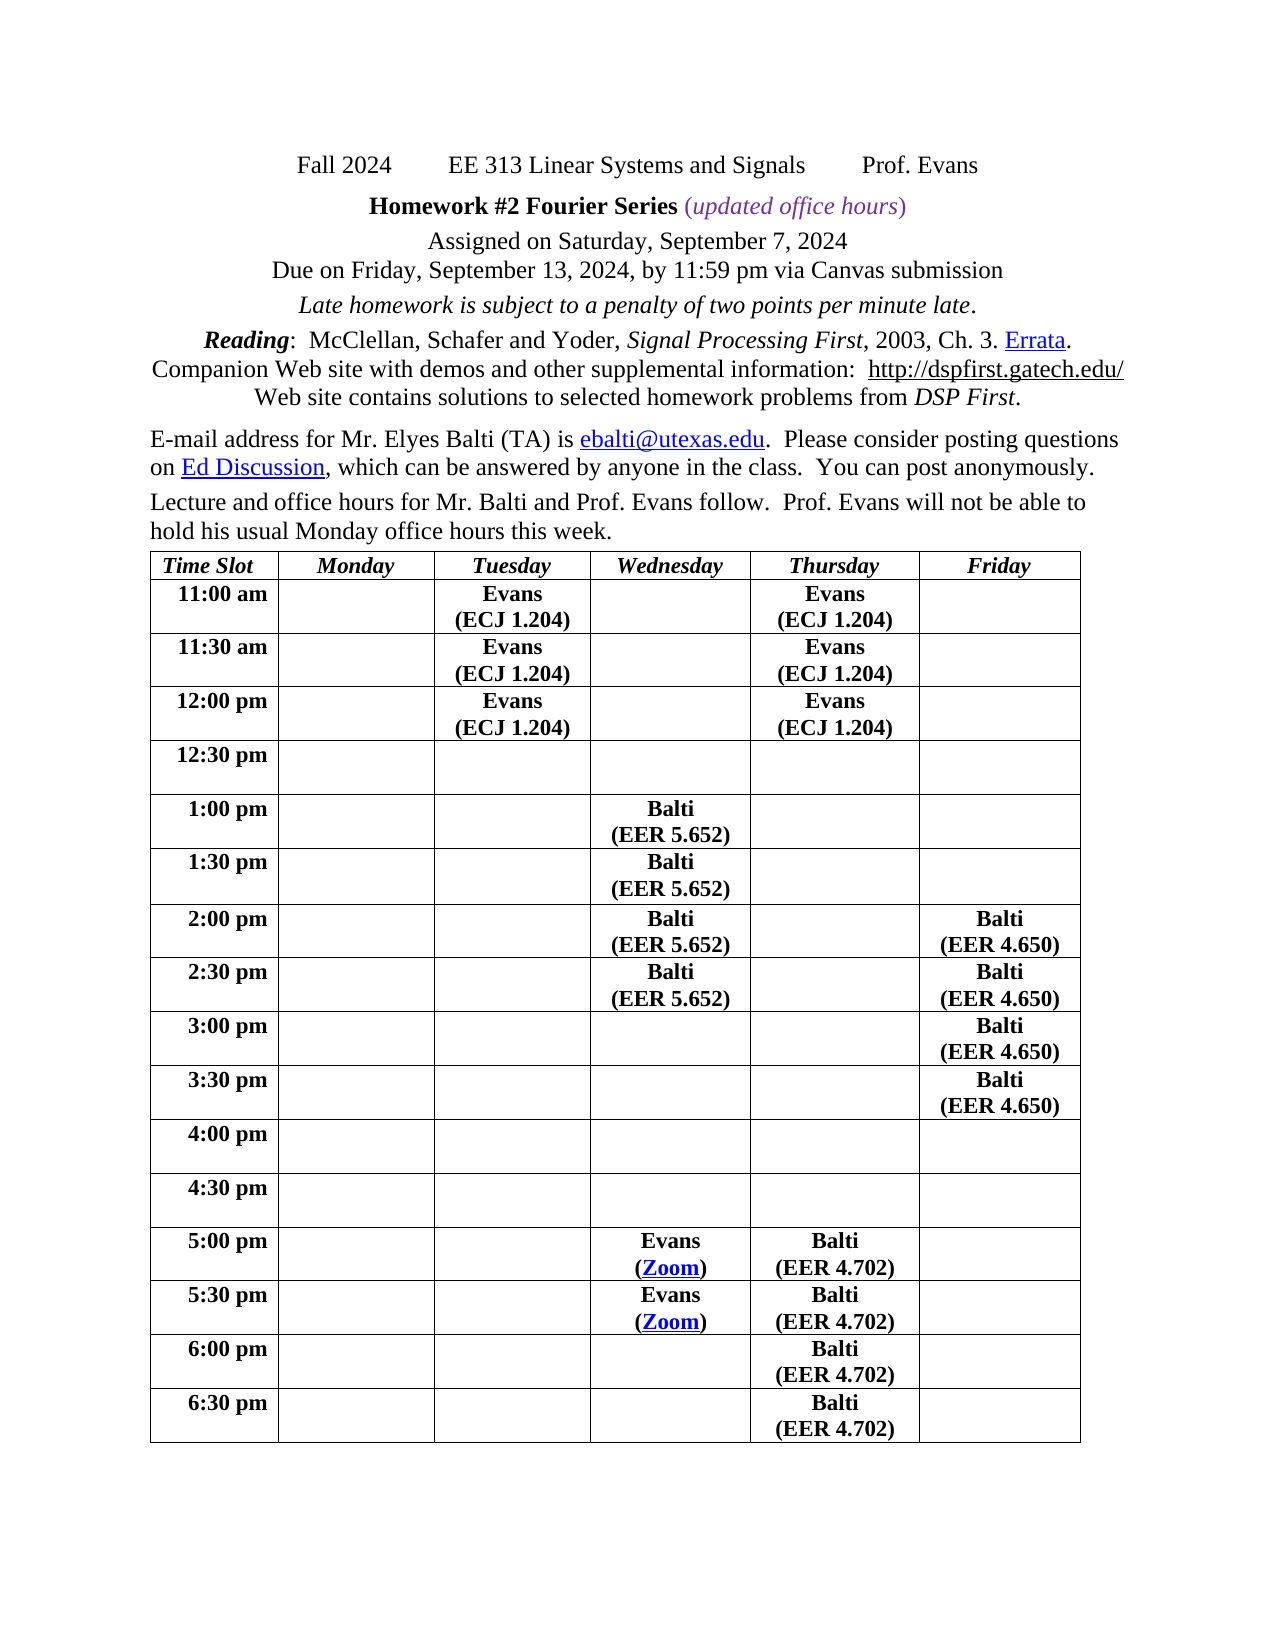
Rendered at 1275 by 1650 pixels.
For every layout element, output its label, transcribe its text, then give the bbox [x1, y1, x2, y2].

table_cell [279, 958, 434, 1011]
table_cell Balti (EER 5.652) [591, 905, 750, 957]
table_cell 1:30 pm [151, 849, 278, 903]
table_cell [751, 1012, 919, 1065]
table_cell [435, 1174, 590, 1227]
text Homework #2 Fourier Series (updated office hours) [150, 191, 1125, 220]
table_cell [751, 849, 919, 903]
table_cell [279, 1012, 434, 1065]
table_cell Evans (Zoom) [591, 1281, 750, 1334]
table_cell [920, 849, 1080, 903]
table_cell [591, 1389, 750, 1442]
table_header Wednesday [591, 552, 750, 579]
table_cell [435, 905, 590, 957]
table_cell [751, 958, 919, 1011]
table_cell Evans (ECJ 1.204) [751, 687, 919, 740]
table_cell Balti (EER 5.652) [591, 849, 750, 903]
table_cell 11:30 am [151, 634, 278, 686]
text Web site contains solutions to selected homework problems from DSP First. [150, 382, 1125, 411]
table_cell [591, 687, 750, 740]
table_cell Balti (EER 4.650) [920, 1066, 1080, 1119]
table_cell [591, 634, 750, 686]
table_header Time Slot [151, 552, 278, 579]
table_cell Evans (Zoom) [591, 1228, 750, 1280]
table_cell [435, 849, 590, 903]
table_cell 2:00 pm [151, 905, 278, 957]
table_cell Balti (EER 4.650) [920, 1012, 1080, 1065]
table_cell [435, 741, 590, 794]
table_cell [920, 1174, 1080, 1227]
table_cell [751, 1174, 919, 1227]
table_cell [279, 741, 434, 794]
table_cell [279, 1228, 434, 1280]
table_cell [435, 795, 590, 847]
table_cell [279, 634, 434, 686]
text Reading: McClellan, Schafer and Yoder, Signal Processing First, 2003, Ch. 3. Errata. [150, 325, 1125, 354]
table_cell [435, 958, 590, 1011]
table_cell [920, 1335, 1080, 1388]
table_cell [279, 1174, 434, 1227]
text Assigned on Saturday, September 7, 2024 [150, 226, 1125, 255]
table_cell 2:30 pm [151, 958, 278, 1011]
table_cell 5:00 pm [151, 1228, 278, 1280]
table_cell Balti (EER 4.650) [920, 958, 1080, 1011]
text Due on Friday, September 13, 2024, by 11:59 pm via Canvas submission [150, 255, 1125, 284]
text Companion Web site with demos and other supplemental information: http://dspfirst.gatech.edu/ [150, 354, 1125, 382]
table_cell 11:00 am [151, 580, 278, 632]
table_cell [751, 905, 919, 957]
table_cell [591, 1335, 750, 1388]
table_cell Evans (ECJ 1.204) [435, 580, 590, 632]
text Fall 2024 EE 313 Linear Systems and Signals Prof. Evans [150, 150, 1125, 179]
table_cell [920, 1389, 1080, 1442]
table_cell [435, 1335, 590, 1388]
table_cell 3:30 pm [151, 1066, 278, 1119]
table_cell [751, 795, 919, 847]
table_cell [920, 741, 1080, 794]
table_cell [591, 1012, 750, 1065]
text Lecture and office hours for Mr. Balti and Prof. Evans follow. Prof. Evans will not be able to hold his usual Monday office hours this week. [150, 487, 1125, 545]
table_cell 1:00 pm [151, 795, 278, 847]
table_cell [920, 580, 1080, 632]
table_cell Evans (ECJ 1.204) [435, 634, 590, 686]
table_cell [435, 1228, 590, 1280]
text E-mail address for Mr. Elyes Balti (TA) is ebalti@utexas.edu. Please consider posting questions on Ed Discussion, which can be answered by anyone in the class. You can post anonymously. [150, 424, 1125, 481]
table_cell [279, 1335, 434, 1388]
table_cell [591, 1174, 750, 1227]
table_cell [591, 741, 750, 794]
table_cell [279, 687, 434, 740]
table_cell [751, 741, 919, 794]
table_cell [435, 1281, 590, 1334]
table_cell Balti (EER 4.702) [751, 1389, 919, 1442]
table_cell [591, 1120, 750, 1173]
text Late homework is subject to a penalty of two points per minute late. [150, 290, 1125, 319]
table_cell 4:30 pm [151, 1174, 278, 1227]
table_cell 4:00 pm [151, 1120, 278, 1173]
table_cell [591, 580, 750, 632]
table_cell Balti (EER 5.652) [591, 958, 750, 1011]
table_cell [751, 1120, 919, 1173]
table_cell [435, 1389, 590, 1442]
table_cell 6:00 pm [151, 1335, 278, 1388]
table_cell Evans (ECJ 1.204) [435, 687, 590, 740]
table_cell [279, 1066, 434, 1119]
table_cell [920, 1120, 1080, 1173]
table_cell [435, 1066, 590, 1119]
table_cell [279, 795, 434, 847]
table_cell [279, 580, 434, 632]
table_cell [279, 1120, 434, 1173]
table_header Friday [920, 552, 1080, 579]
table_cell 12:00 pm [151, 687, 278, 740]
table_cell [920, 795, 1080, 847]
table_cell Balti (EER 5.652) [591, 795, 750, 847]
table_cell Evans (ECJ 1.204) [751, 634, 919, 686]
table_cell [435, 1120, 590, 1173]
table_header Monday [279, 552, 434, 579]
table_cell [279, 1389, 434, 1442]
table_cell 5:30 pm [151, 1281, 278, 1334]
table_cell 3:00 pm [151, 1012, 278, 1065]
table_cell [920, 1281, 1080, 1334]
table_cell 12:30 pm [151, 741, 278, 794]
table_cell [920, 687, 1080, 740]
table_cell [435, 1012, 590, 1065]
table_cell [591, 1066, 750, 1119]
table_cell [920, 634, 1080, 686]
table_header Tuesday [435, 552, 590, 579]
table_cell [279, 1281, 434, 1334]
table_header Thursday [751, 552, 919, 579]
table_cell [920, 1228, 1080, 1280]
table_cell Balti (EER 4.702) [751, 1335, 919, 1388]
table_cell [279, 905, 434, 957]
table_cell [751, 1066, 919, 1119]
table_cell 6:30 pm [151, 1389, 278, 1442]
table_cell Evans (ECJ 1.204) [751, 580, 919, 632]
table_cell Balti (EER 4.702) [751, 1228, 919, 1280]
table_cell [279, 849, 434, 903]
table_cell Balti (EER 4.702) [751, 1281, 919, 1334]
table_cell Balti (EER 4.650) [920, 905, 1080, 957]
